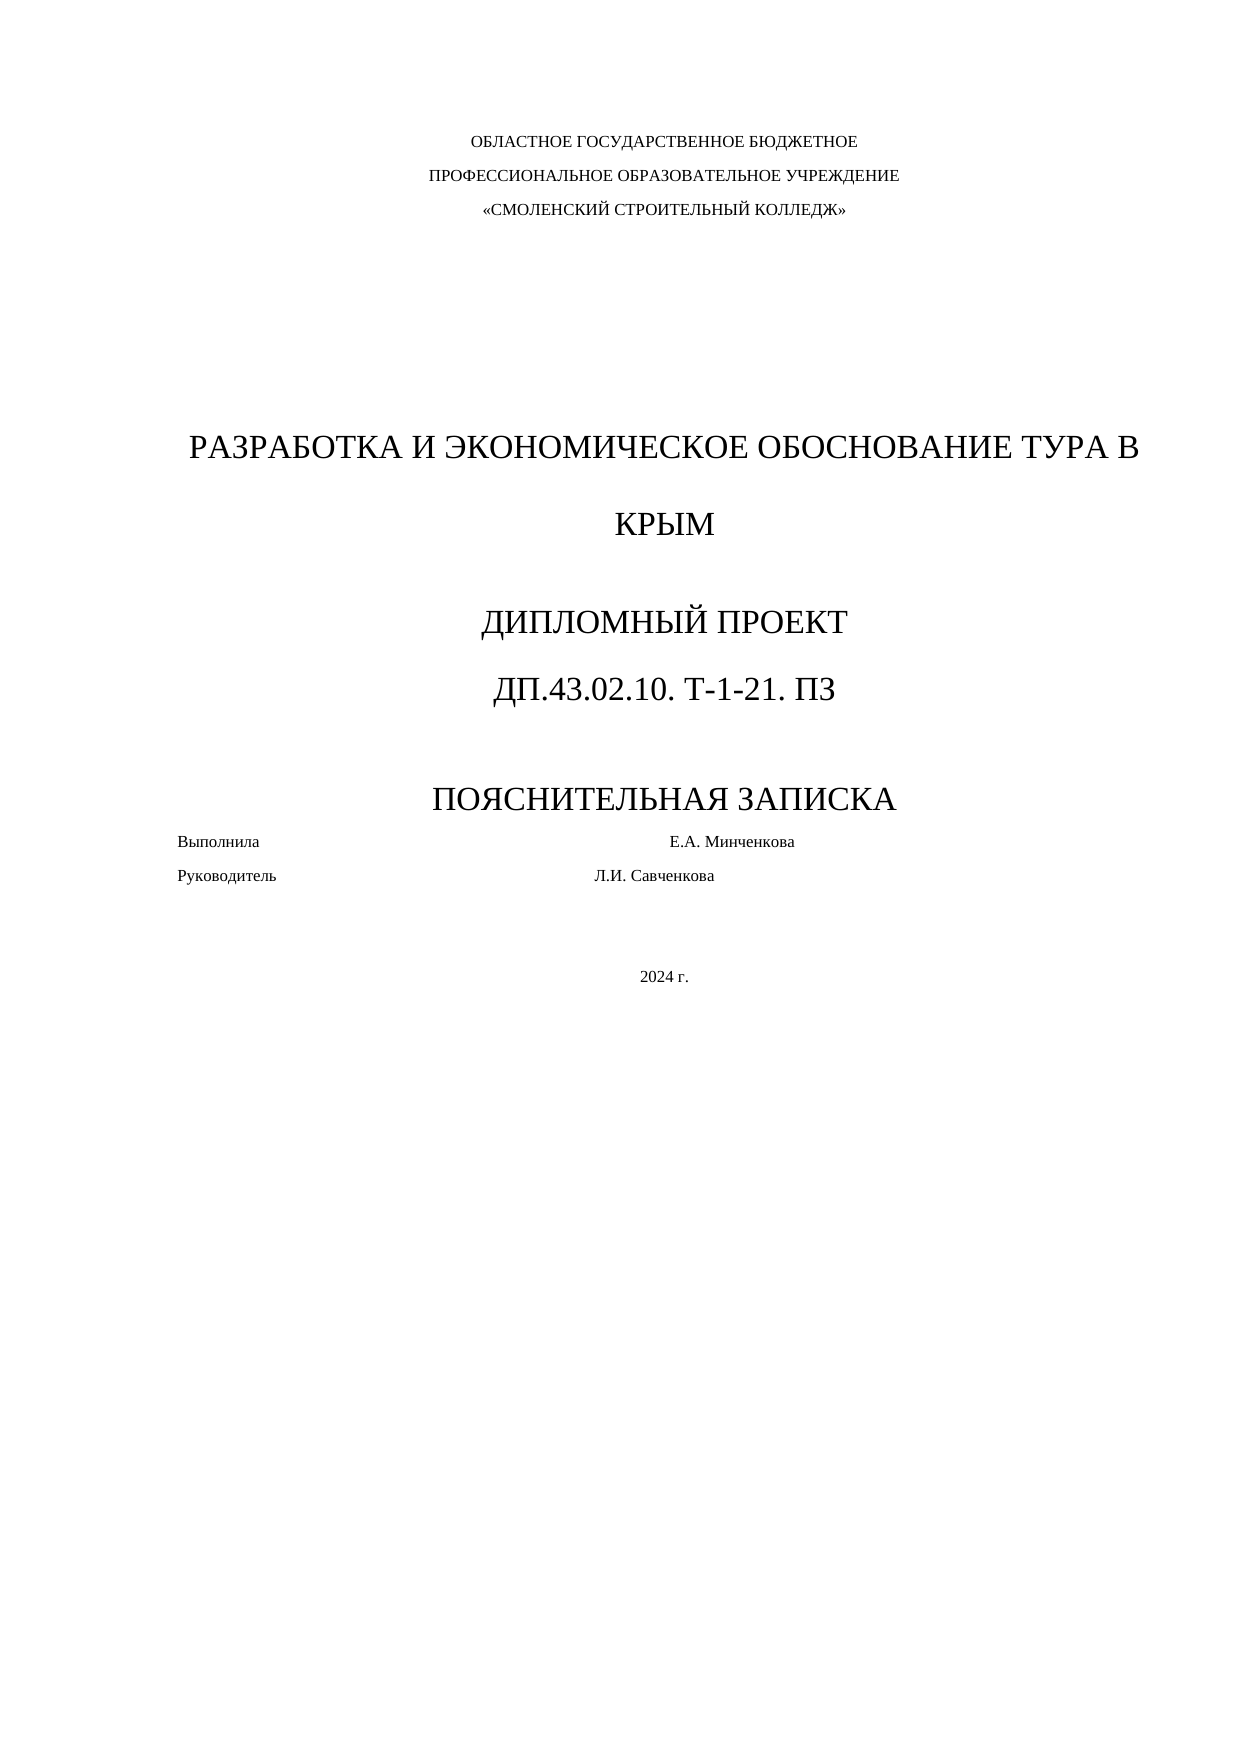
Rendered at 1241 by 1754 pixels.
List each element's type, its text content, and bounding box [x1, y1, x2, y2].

text ПРОФЕССИОНАЛЬНОЕ ОБРАЗОВАТЕЛЬНОЕ УЧРЕЖДЕНИЕ [177, 152, 1152, 185]
text ОБЛАСТНОЕ ГОСУДАРСТВЕННОЕ БЮДЖЕТНОЕ [177, 118, 1152, 152]
text 2024 г. [177, 953, 1152, 987]
text «СМОЛЕНСКИЙ СТРОИТЕЛЬНЫЙ КОЛЛЕДЖ» [177, 185, 1152, 219]
text Выполнила Е.А. Минченкова [177, 818, 1152, 851]
text РАЗРАБОТКА И ЭКОНОМИЧЕСКОЕ ОБОСНОВАНИЕ ТУРА В КРЫМ [177, 398, 1152, 543]
text ДП.43.02.10. Т-1-21. ПЗ [177, 641, 1152, 708]
text Руководитель Л.И. Савченкова [177, 851, 1152, 885]
text ДИПЛОМНЫЙ ПРОЕКТ [177, 573, 1152, 641]
text ПОЯСНИТЕЛЬНАЯ ЗАПИСКА [177, 751, 1152, 818]
